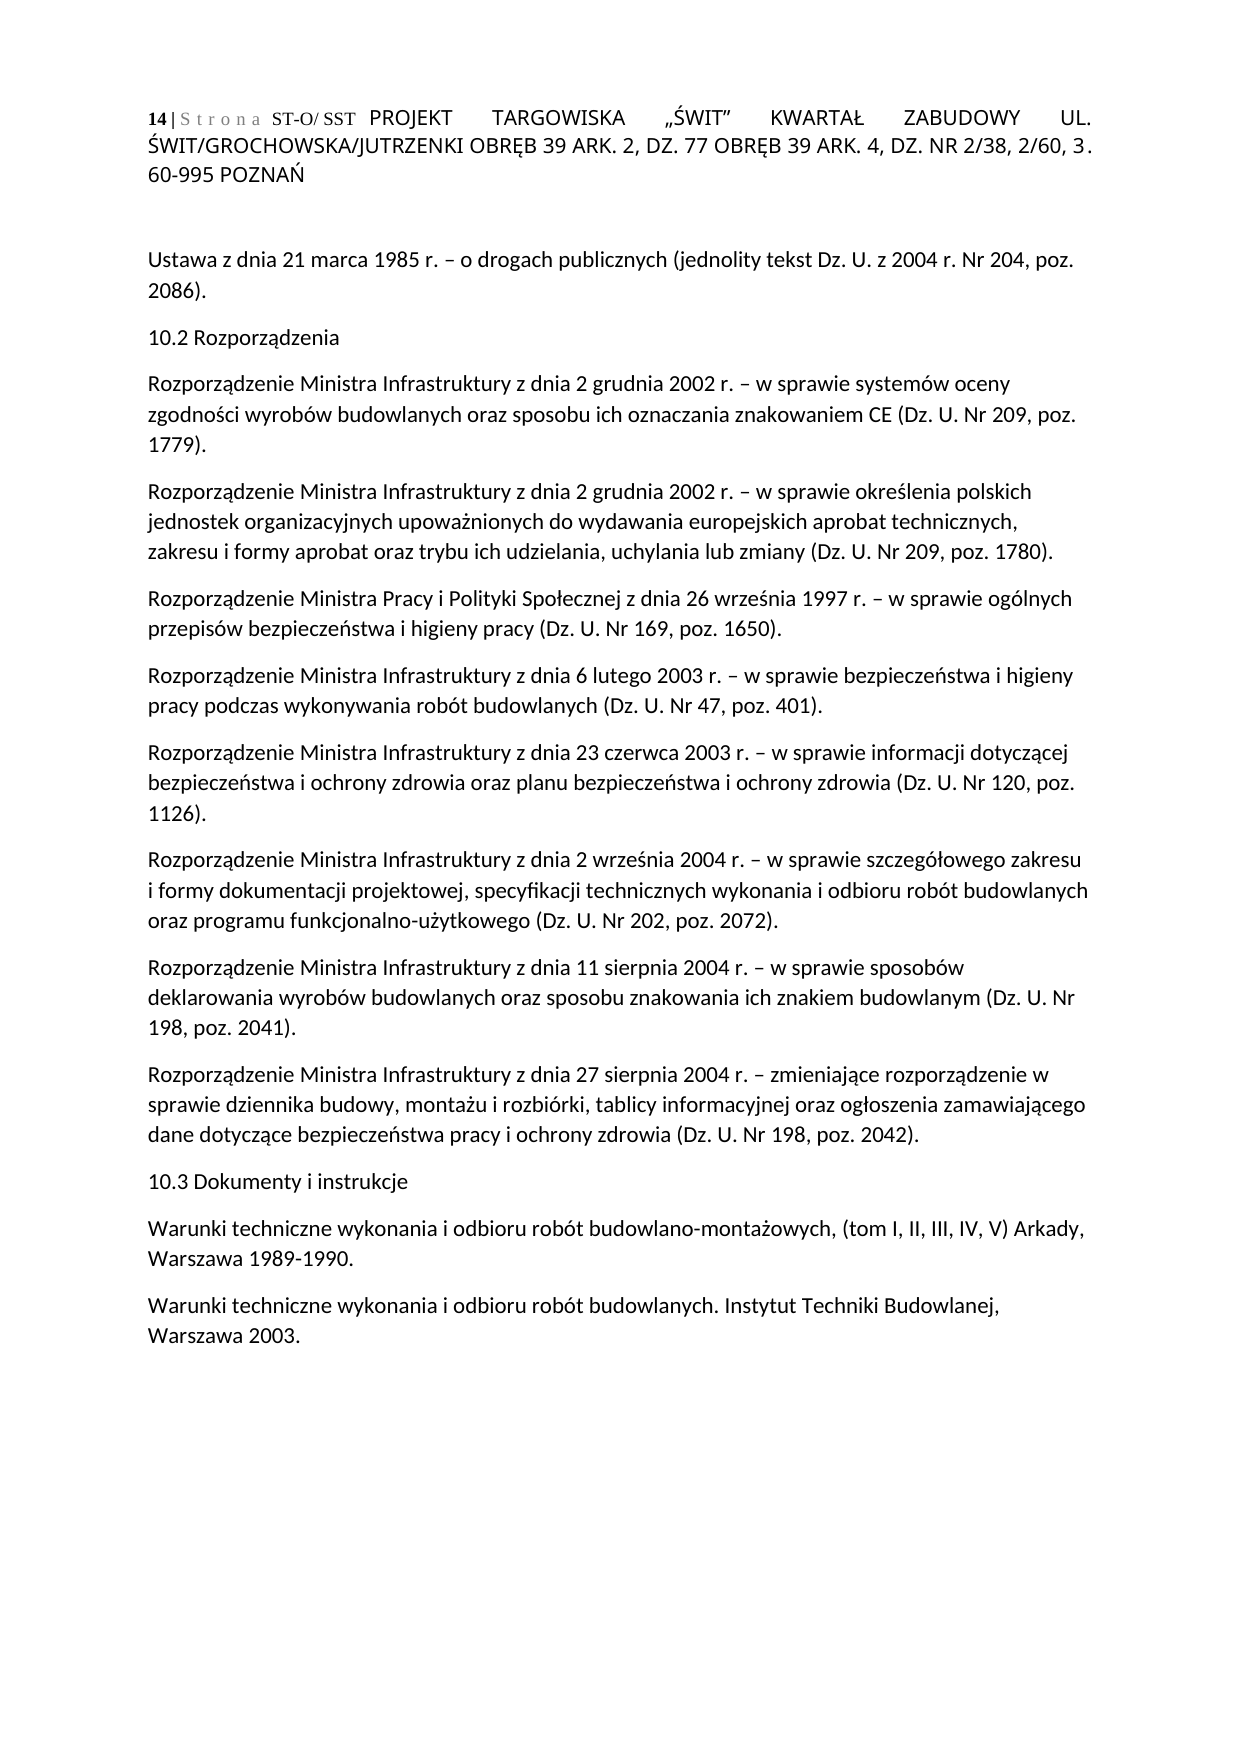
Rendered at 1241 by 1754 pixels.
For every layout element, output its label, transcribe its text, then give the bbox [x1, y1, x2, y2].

text Rozporządzenie Ministra Infrastruktury z dnia 27 sierpnia 2004 r. – zmieniające rozporządzenie w sprawie dziennika budowy, montażu i rozbiórki, tablicy informacyjnej oraz ogłoszenia zamawiającego dane dotyczące bezpieczeństwa pracy i ochrony zdrowia (Dz. U. Nr 198, poz. 2042). [148, 1060, 1092, 1148]
text Rozporządzenie Ministra Pracy i Polityki Społecznej z dnia 26 września 1997 r. – w sprawie ogólnych przepisów bezpieczeństwa i higieny pracy (Dz. U. Nr 169, poz. 1650). [148, 584, 1092, 642]
text Rozporządzenie Ministra Infrastruktury z dnia 2 grudnia 2002 r. – w sprawie określenia polskich jednostek organizacyjnych upoważnionych do wydawania europejskich aprobat technicznych, zakresu i formy aprobat oraz trybu ich udzielania, uchylania lub zmiany (Dz. U. Nr 209, poz. 1780). [148, 477, 1092, 565]
text Rozporządzenie Ministra Infrastruktury z dnia 6 lutego 2003 r. – w sprawie bezpieczeństwa i higieny pracy podczas wykonywania robót budowlanych (Dz. U. Nr 47, poz. 401). [148, 661, 1092, 719]
text Rozporządzenie Ministra Infrastruktury z dnia 2 września 2004 r. – w sprawie szczegółowego zakresu i formy dokumentacji projektowej, specyfikacji technicznych wykonania i odbioru robót budowlanych oraz programu funkcjonalno-użytkowego (Dz. U. Nr 202, poz. 2072). [148, 846, 1092, 934]
text Ustawa z dnia 21 marca 1985 r. – o drogach publicznych (jednolity tekst Dz. U. z 2004 r. Nr 204, poz. 2086). [148, 246, 1092, 304]
text Warunki techniczne wykonania i odbioru robót budowlanych. Instytut Techniki Budowlanej, Warszawa 2003. [148, 1291, 1092, 1349]
text Rozporządzenie Ministra Infrastruktury z dnia 23 czerwca 2003 r. – w sprawie informacji dotyczącej bezpieczeństwa i ochrony zdrowia oraz planu bezpieczeństwa i ochrony zdrowia (Dz. U. Nr 120, poz. 1126). [148, 738, 1092, 827]
text Rozporządzenie Ministra Infrastruktury z dnia 2 grudnia 2002 r. – w sprawie systemów oceny zgodności wyrobów budowlanych oraz sposobu ich oznaczania znakowaniem CE (Dz. U. Nr 209, poz. 1779). [148, 369, 1092, 458]
text 10.2 Rozporządzenia [148, 323, 1092, 351]
text 10.3 Dokumenty i instrukcje [148, 1167, 1092, 1195]
text Rozporządzenie Ministra Infrastruktury z dnia 11 sierpnia 2004 r. – w sprawie sposobów deklarowania wyrobów budowlanych oraz sposobu znakowania ich znakiem budowlanym (Dz. U. Nr 198, poz. 2041). [148, 953, 1092, 1041]
text Warunki techniczne wykonania i odbioru robót budowlano-montażowych, (tom I, II, III, IV, V) Arkady, Warszawa 1989-1990. [148, 1214, 1092, 1272]
